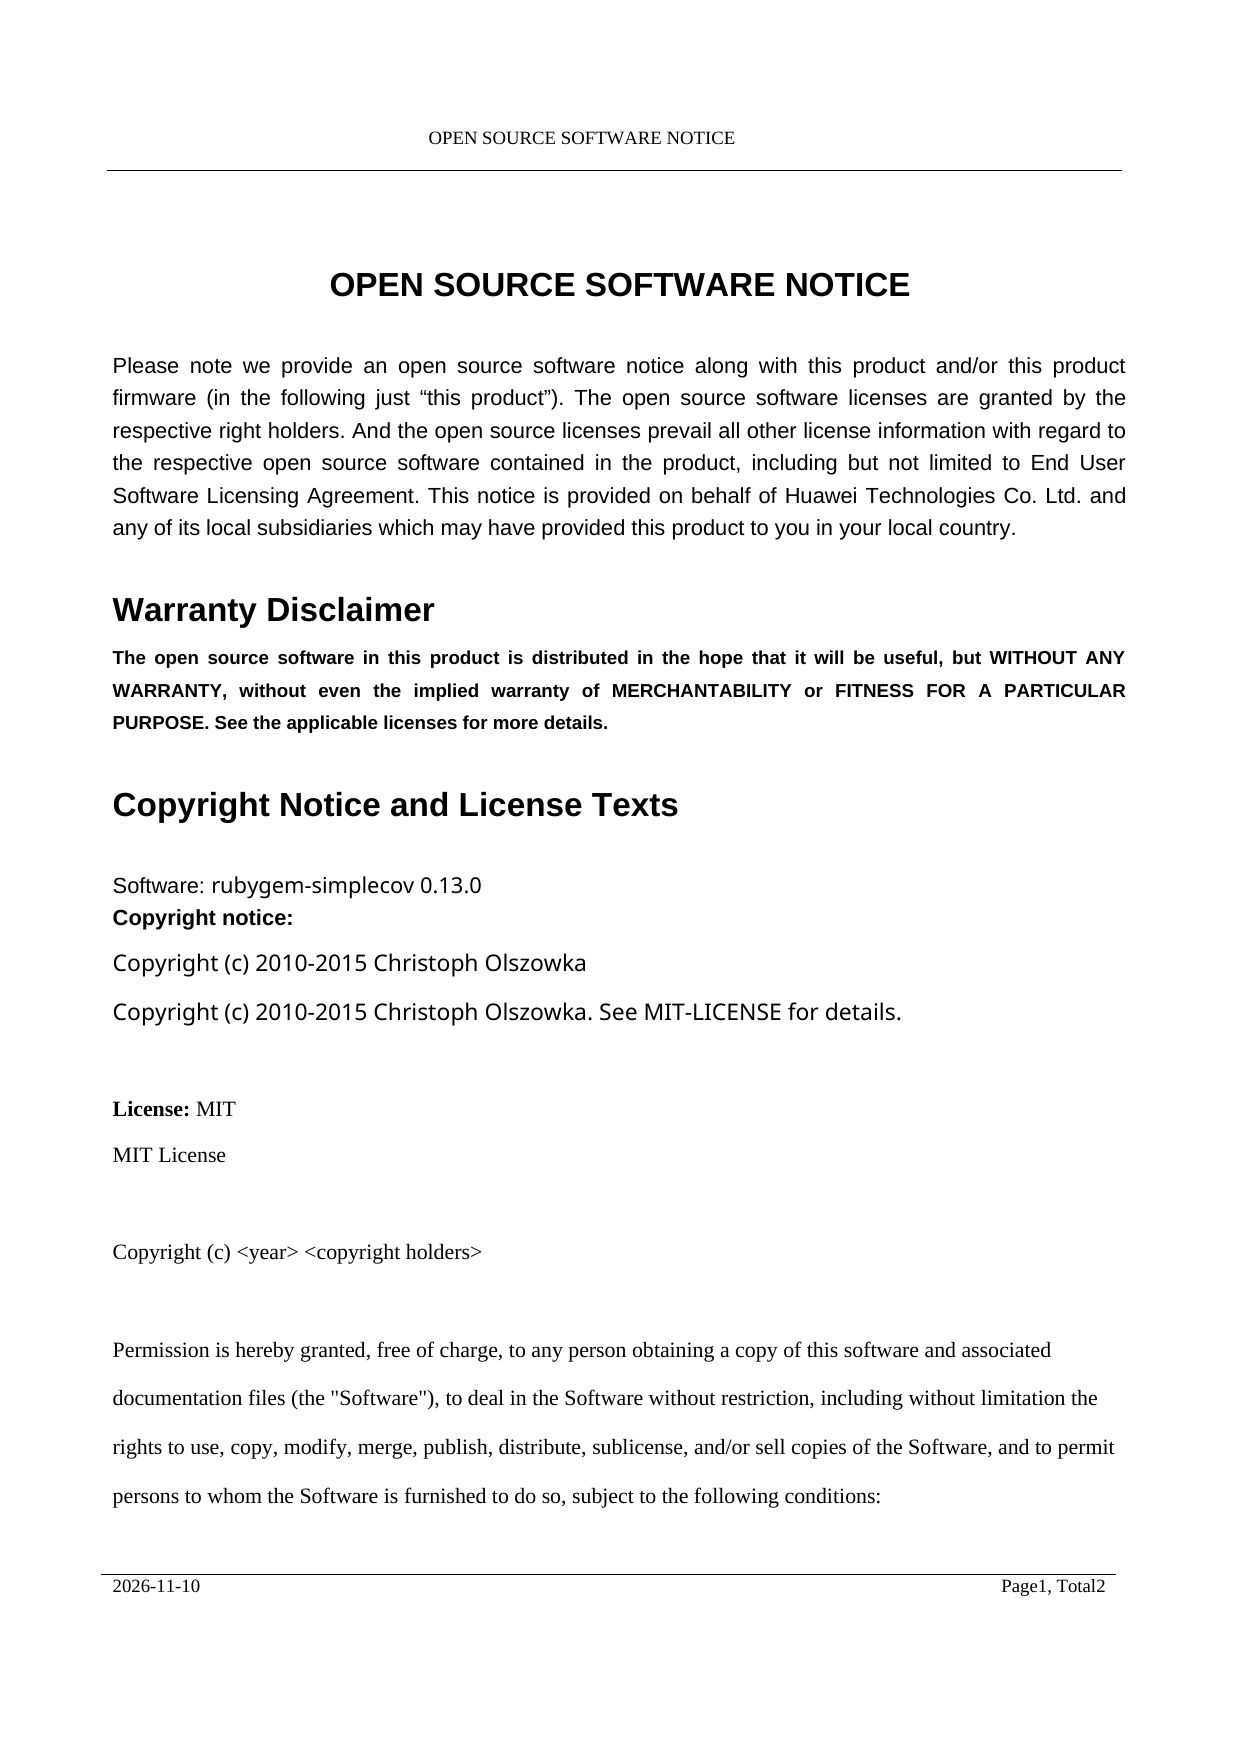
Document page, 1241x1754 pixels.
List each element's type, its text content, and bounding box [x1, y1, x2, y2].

text Software: rubygem-simplecov 0.13.0 [112, 869, 1128, 901]
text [112, 1138, 1128, 1512]
text Warranty Disclaimer [112, 576, 1128, 641]
text The open source software in this product is distributed in the hope that it will be useful, but WITHOUT ANY WARRANTY, without even the implied warranty of MERCHANTABILITY or FITNESS FOR A PARTICULAR PURPOSE. See the applicable licenses for more details. [112, 641, 1128, 739]
text OPEN SOURCE SOFTWARE NOTICE [112, 251, 1128, 316]
text Copyright (c) 2010-2015 Christoph Olszowka Copyright (c) 2010-2015 Christoph Olszowka. See MIT-LICENSE for details. [112, 947, 1128, 1077]
text Please note we provide an open source software notice along with this product and/or this product firmware (in the following just “this product”). The open source software licenses are granted by the respective right holders. And the open source licenses prevail all other license information with regard to the respective open source software contained in the product, including but not limited to End User Software Licensing Agreement. This notice is provided on behalf of Huawei Technologies Co. Ltd. and any of its local subsidiaries which may have provided this product to you in your local country. [112, 349, 1128, 544]
text Copyright Notice and License Texts [112, 771, 1128, 836]
text Copyright notice: [112, 901, 1128, 934]
text License: MIT [112, 1093, 1128, 1125]
